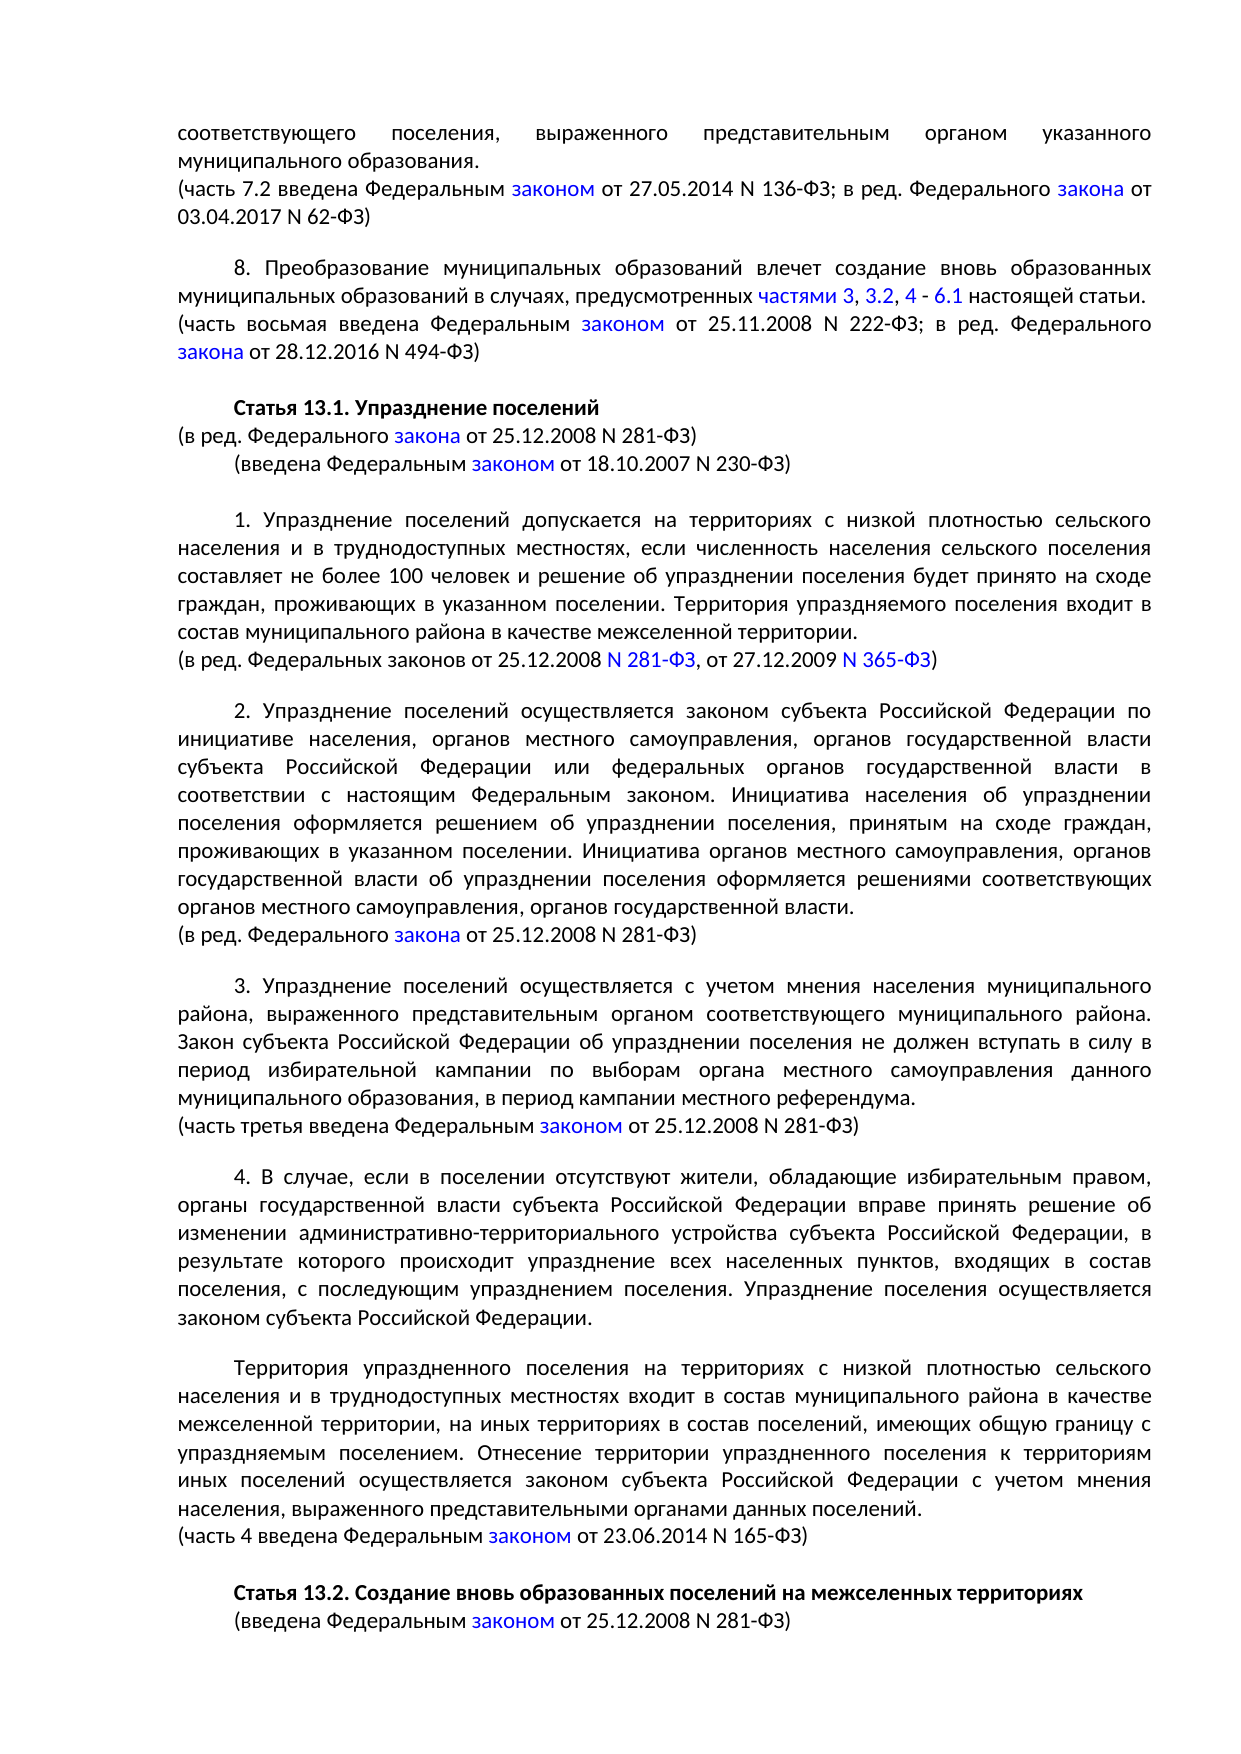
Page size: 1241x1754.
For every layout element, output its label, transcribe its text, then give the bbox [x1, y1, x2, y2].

text (часть 4 введена Федеральным законом от 23.06.2014 N 165-ФЗ) [177, 1522, 1152, 1550]
text (часть третья введена Федеральным законом от 25.12.2008 N 281-ФЗ) [177, 1112, 1152, 1139]
text 4. В случае, если в поселении отсутствуют жители, обладающие избирательным правом, органы государственной власти субъекта Российской Федерации вправе принять решение об изменении административно-территориального устройства субъекта Российской Федерации, в результате которого происходит упразднение всех населенных пунктов, входящих в состав поселения, с последующим упразднением поселения. Упразднение поселения осуществляется законом субъекта Российской Федерации. [177, 1162, 1152, 1331]
text 1. Упразднение поселений допускается на территориях с низкой плотностью сельского населения и в труднодоступных местностях, если численность населения сельского поселения составляет не более 100 человек и решение об упразднении поселения будет принято на сходе граждан, проживающих в указанном поселении. Территория упраздняемого поселения входит в состав муниципального района в качестве межселенной территории. [177, 505, 1152, 645]
text (в ред. Федеральных законов от 25.12.2008 N 281-ФЗ, от 27.12.2009 N 365-ФЗ) [177, 645, 1152, 673]
text 3. Упразднение поселений осуществляется с учетом мнения населения муниципального района, выраженного представительным органом соответствующего муниципального района. Закон субъекта Российской Федерации об упразднении поселения не должен вступать в силу в период избирательной кампании по выборам органа местного самоуправления данного муниципального образования, в период кампании местного референдума. [177, 971, 1152, 1112]
title Статья 13.2. Создание вновь образованных поселений на межселенных территориях [177, 1578, 1152, 1606]
text (часть 7.2 введена Федеральным законом от 27.05.2014 N 136-ФЗ; в ред. Федерального закона от 03.04.2017 N 62-ФЗ) [177, 174, 1152, 230]
text (введена Федеральным законом от 18.10.2007 N 230-ФЗ) [177, 449, 1152, 477]
text (часть восьмая введена Федеральным законом от 25.11.2008 N 222-ФЗ; в ред. Федерального закона от 28.12.2016 N 494-ФЗ) [177, 309, 1152, 365]
text 8. Преобразование муниципальных образований влечет создание вновь образованных муниципальных образований в случаях, предусмотренных частями 3, 3.2, 4 - 6.1 настоящей статьи. [177, 253, 1152, 309]
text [177, 118, 1152, 174]
text (введена Федеральным законом от 25.12.2008 N 281-ФЗ) [177, 1606, 1152, 1634]
title Статья 13.1. Упразднение поселений [177, 393, 1152, 421]
text (в ред. Федерального закона от 25.12.2008 N 281-ФЗ) [177, 921, 1152, 948]
text 2. Упразднение поселений осуществляется законом субъекта Российской Федерации по инициативе населения, органов местного самоуправления, органов государственной власти субъекта Российской Федерации или федеральных органов государственной власти в соответствии с настоящим Федеральным законом. Инициатива населения об упразднении поселения оформляется решением об упразднении поселения, принятым на сходе граждан, проживающих в указанном поселении. Инициатива органов местного самоуправления, органов государственной власти об упразднении поселения оформляется решениями соответствующих органов местного самоуправления, органов государственной власти. [177, 696, 1152, 921]
text (в ред. Федерального закона от 25.12.2008 N 281-ФЗ) [177, 421, 1152, 449]
text Территория упраздненного поселения на территориях с низкой плотностью сельского населения и в труднодоступных местностях входит в состав муниципального района в качестве межселенной территории, на иных территориях в состав поселений, имеющих общую границу с упраздняемым поселением. Отнесение территории упраздненного поселения к территориям иных поселений осуществляется законом субъекта Российской Федерации с учетом мнения населения, выраженного представительными органами данных поселений. [177, 1353, 1152, 1522]
